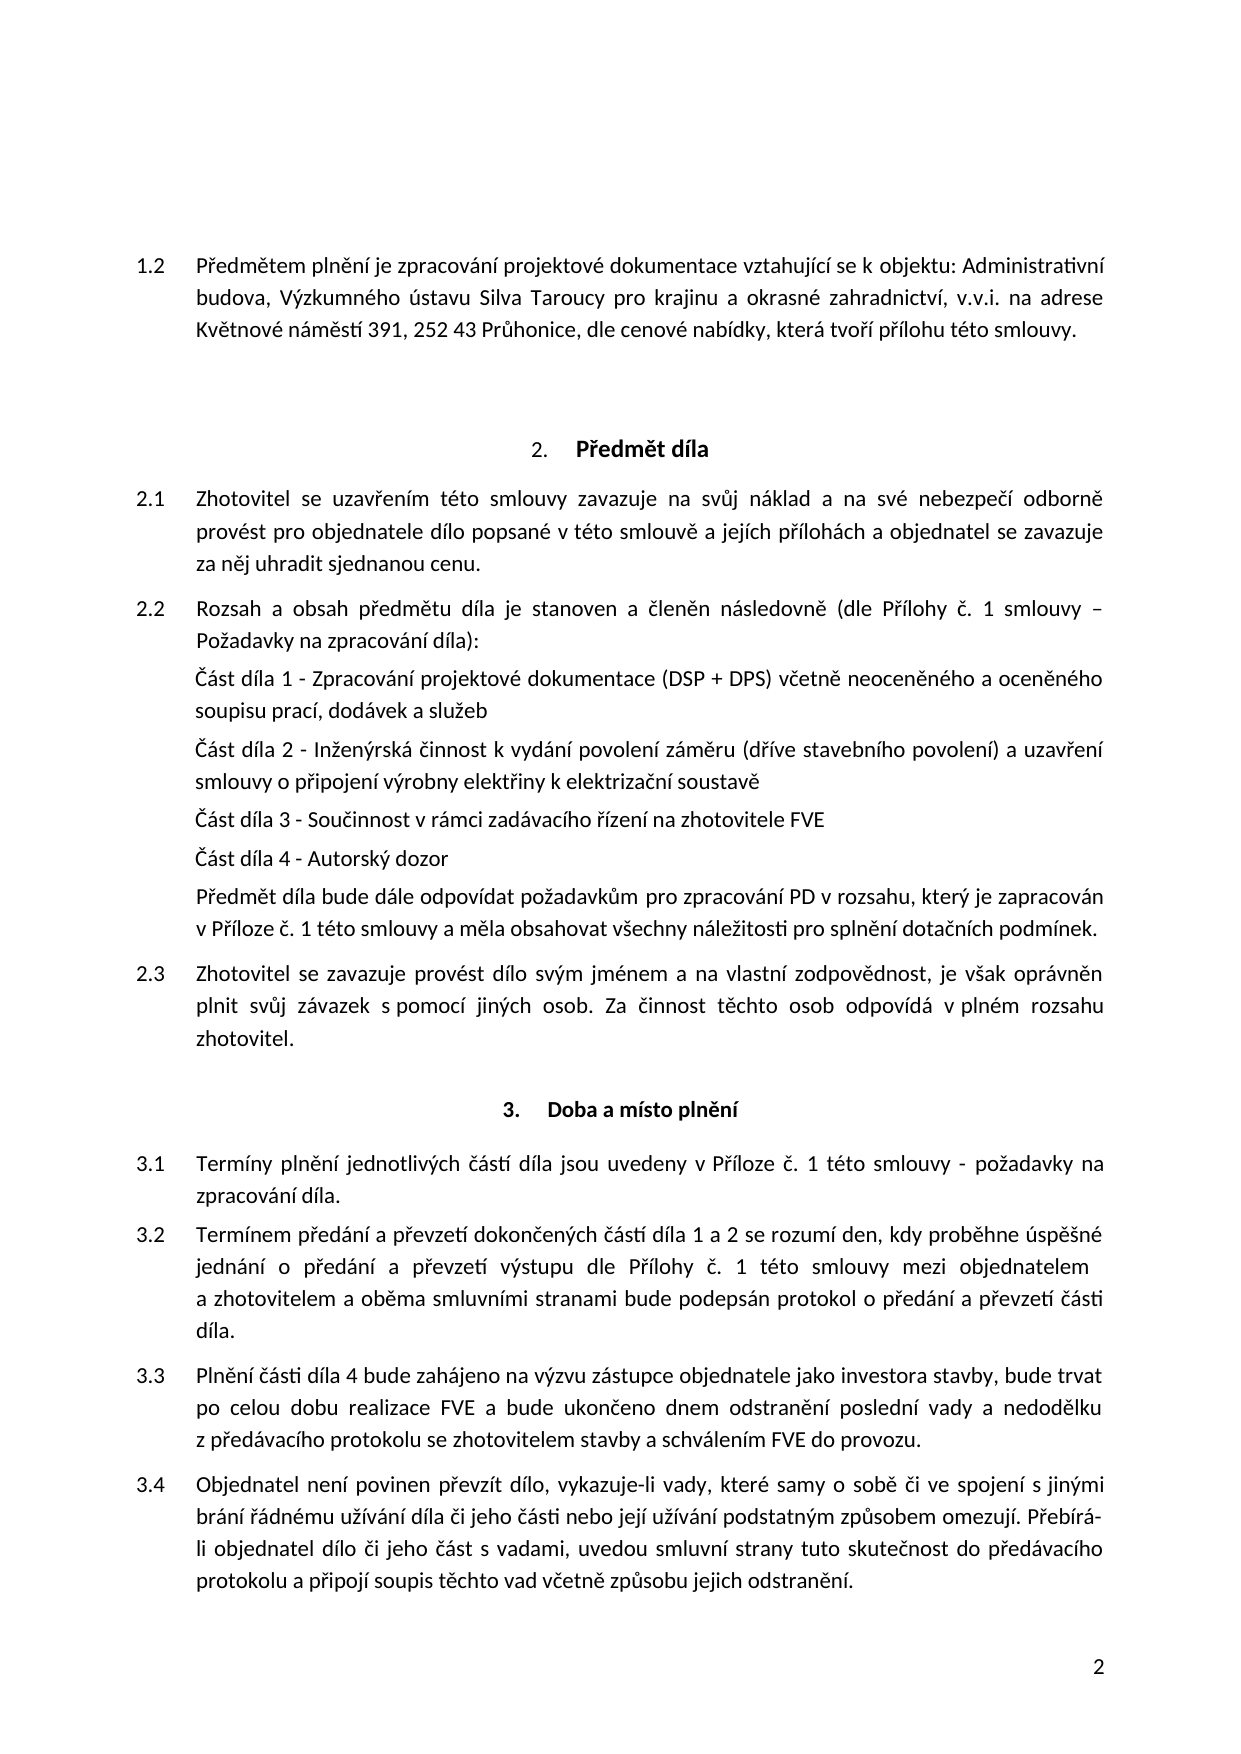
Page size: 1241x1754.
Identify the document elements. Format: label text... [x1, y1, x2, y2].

subtitle Termíny plnění jednotlivých částí díla jsou uvedeny v Příloze č. 1 této smlouvy - požadavky na zpracování díla. [136, 1149, 1104, 1209]
subtitle Doba a místo plnění [136, 1093, 1104, 1124]
subtitle Rozsah a obsah předmětu díla je stanoven a členěn následovně (dle Přílohy č. 1 smlouvy – Požadavky na zpracování díla): [136, 594, 1104, 654]
subtitle Část díla 1 - Zpracování projektové dokumentace (DSP + DPS) včetně neoceněného a oceněného soupisu prací, dodávek a služeb [195, 664, 1104, 724]
subtitle Část díla 4 - Autorský dozor [195, 844, 1104, 872]
subtitle Objednatel není povinen převzít dílo, vykazuje-li vady, které samy o sobě či ve spojení s jinými brání řádnému užívání díla či jeho části nebo její užívání podstatným způsobem omezují. Přebírá-li objednatel dílo či jeho část s vadami, uvedou smluvní strany tuto skutečnost do předávacího protokolu a připojí soupis těchto vad včetně způsobu jejich odstranění. [136, 1470, 1104, 1595]
subtitle Předmětem plnění je zpracování projektové dokumentace vztahující se k objektu: Administrativní budova, Výzkumného ústavu Silva Taroucy pro krajinu a okrasné zahradnictví, v.v.i. na adrese Květnové náměstí 391, 252 43 Průhonice, dle cenové nabídky, která tvoří přílohu této smlouvy. [136, 251, 1104, 343]
subtitle Předmět díla [136, 433, 1104, 464]
subtitle Zhotovitel se uzavřením této smlouvy zavazuje na svůj náklad a na své nebezpečí odborně provést pro objednatele dílo popsané v této smlouvě a jejích přílohách a objednatel se zavazuje za něj uhradit sjednanou cenu. [136, 484, 1104, 577]
subtitle Termínem předání a převzetí dokončených částí díla 1 a 2 se rozumí den, kdy proběhne úspěšné jednání o předání a převzetí výstupu dle Přílohy č. 1 této smlouvy mezi objednatelem a zhotovitelem a oběma smluvními stranami bude podepsán protokol o předání a převzetí části díla. [136, 1220, 1104, 1344]
subtitle Část díla 2 - Inženýrská činnost k vydání povolení záměru (dříve stavebního povolení) a uzavření smlouvy o připojení výrobny elektřiny k elektrizační soustavě [195, 735, 1104, 795]
subtitle Plnění části díla 4 bude zahájeno na výzvu zástupce objednatele jako investora stavby, bude trvat po celou dobu realizace FVE a bude ukončeno dnem odstranění poslední vady a nedodělku z předávacího protokolu se zhotovitelem stavby a schválením FVE do provozu. [136, 1361, 1104, 1453]
subtitle Část díla 3 - Součinnost v rámci zadávacího řízení na zhotovitele FVE [195, 806, 1104, 833]
subtitle Předmět díla bude dále odpovídat požadavkům pro zpracování PD v rozsahu, který je zapracován v Příloze č. 1 této smlouvy a měla obsahovat všechny náležitosti pro splnění dotačních podmínek. [196, 882, 1104, 943]
subtitle Zhotovitel se zavazuje provést dílo svým jménem a na vlastní zodpovědnost, je však oprávněn plnit svůj závazek s pomocí jiných osob. Za činnost těchto osob odpovídá v plném rozsahu zhotovitel. [136, 959, 1104, 1052]
